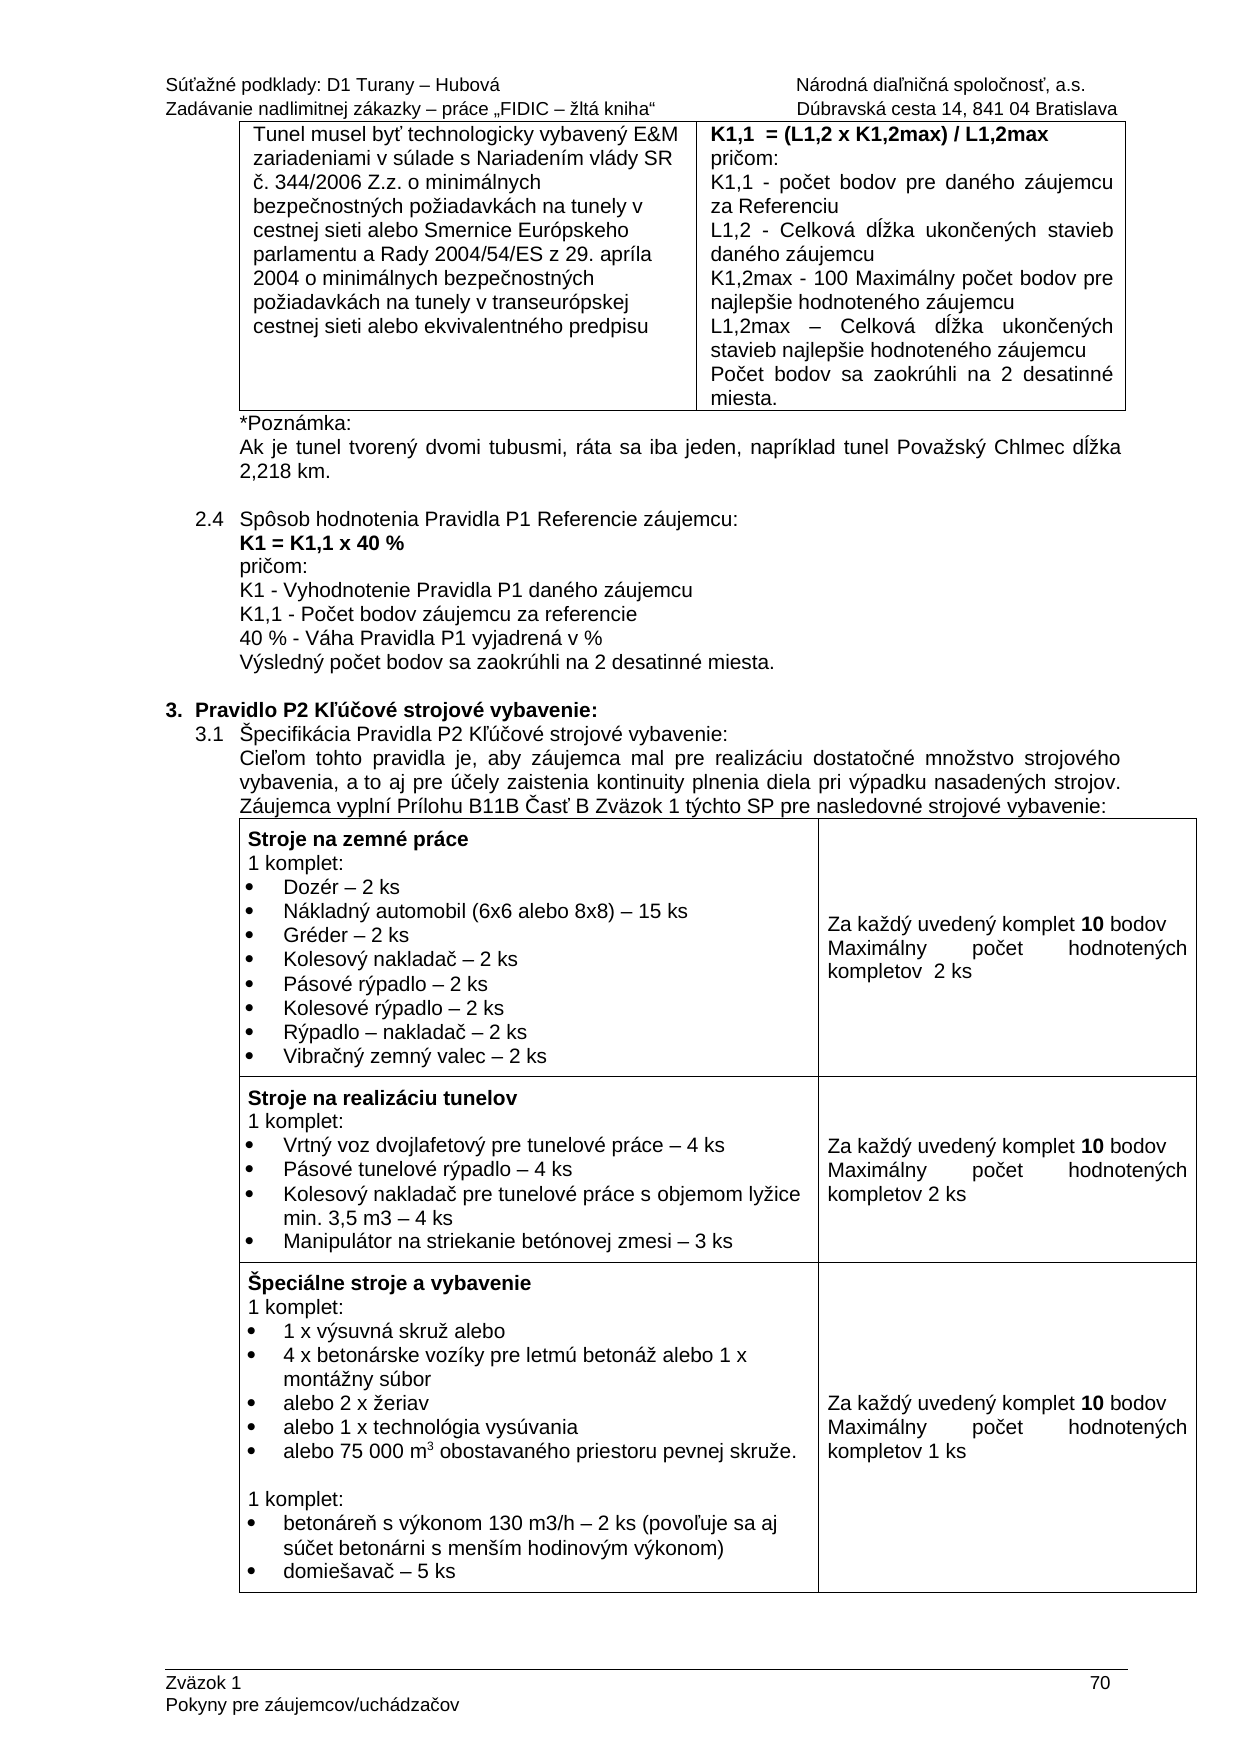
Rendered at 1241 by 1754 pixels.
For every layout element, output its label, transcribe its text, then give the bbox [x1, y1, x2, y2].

text 3. Pravidlo P2 Kľúčové strojové vybavenie: [165, 698, 1122, 722]
text 40 % - Váha Pravidla P1 vyjadrená v % [195, 626, 1122, 650]
table_cell Stroje na realizáciu tunelov 1 komplet: Vrtný voz dvojlafetový pre tunelové práce – 4 ks Pásové tunelové rýpadlo – 4 ks Kolesový nakladač pre tunelové práce s objemom lyžice min. 3,5 m3 – 4 ks Manipulátor na striekanie betónovej zmesi – 3 ks [240, 1077, 818, 1262]
table_cell Špeciálne stroje a vybavenie 1 komplet: 1 x výsuvná skruž alebo 4 x betonárske vozíky pre letmú betonáž alebo 1 x montážny súbor alebo 2 x žeriav alebo 1 x technológia vysúvania alebo 75 000 m3 obostavaného priestoru pevnej skruže. 1 komplet: betonáreň s výkonom 130 m3/h – 2 ks (povoľuje sa aj súčet betonárni s menším hodinovým výkonom) domiešavač – 5 ks [240, 1263, 818, 1592]
table_header Stroje na zemné práce 1 komplet: Dozér – 2 ks Nákladný automobil (6x6 alebo 8x8) – 15 ks Gréder – 2 ks Kolesový nakladač – 2 ks Pásové rýpadlo – 2 ks Kolesové rýpadlo – 2 ks Rýpadlo – nakladač – 2 ks Vibračný zemný valec – 2 ks [240, 819, 818, 1076]
text 3.1 Špecifikácia Pravidla P2 Kľúčové strojové vybavenie: [195, 722, 1122, 746]
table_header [240, 122, 696, 409]
text K1 = K1,1 x 40 % [195, 530, 1122, 554]
table_cell Za každý uvedený komplet 10 bodov Maximálny počet hodnotených kompletov 1 ks [819, 1263, 1196, 1592]
text pričom: [195, 554, 1122, 578]
text K1 - Vyhodnotenie Pravidla P1 daného záujemcu [195, 578, 1122, 602]
text *Poznámka: [195, 411, 1122, 434]
text 2.4 Spôsob hodnotenia Pravidla P1 Referencie záujemcu: [195, 506, 1122, 530]
text Výsledný počet bodov sa zaokrúhli na 2 desatinné miesta. [195, 650, 1122, 674]
table_header Za každý uvedený komplet 10 bodov Maximálny počet hodnotených kompletov 2 ks [819, 819, 1196, 1076]
table_cell Za každý uvedený komplet 10 bodov Maximálny počet hodnotených kompletov 2 ks [819, 1077, 1196, 1262]
text Ak je tunel tvorený dvomi tubusmi, ráta sa iba jeden, napríklad tunel Považský Chlmec dĺžka 2,218 km. [239, 434, 1122, 482]
text Cieľom tohto pravidla je, aby záujemca mal pre realizáciu dostatočné množstvo strojového vybavenia, a to aj pre účely zaistenia kontinuity plnenia diela pri výpadku nasadených strojov. Záujemca vyplní Prílohu B11B Časť B Zväzok 1 týchto SP pre nasledovné strojové vybavenie: [195, 746, 1122, 818]
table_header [697, 122, 1125, 409]
text K1,1 - Počet bodov záujemcu za referencie [195, 602, 1122, 626]
